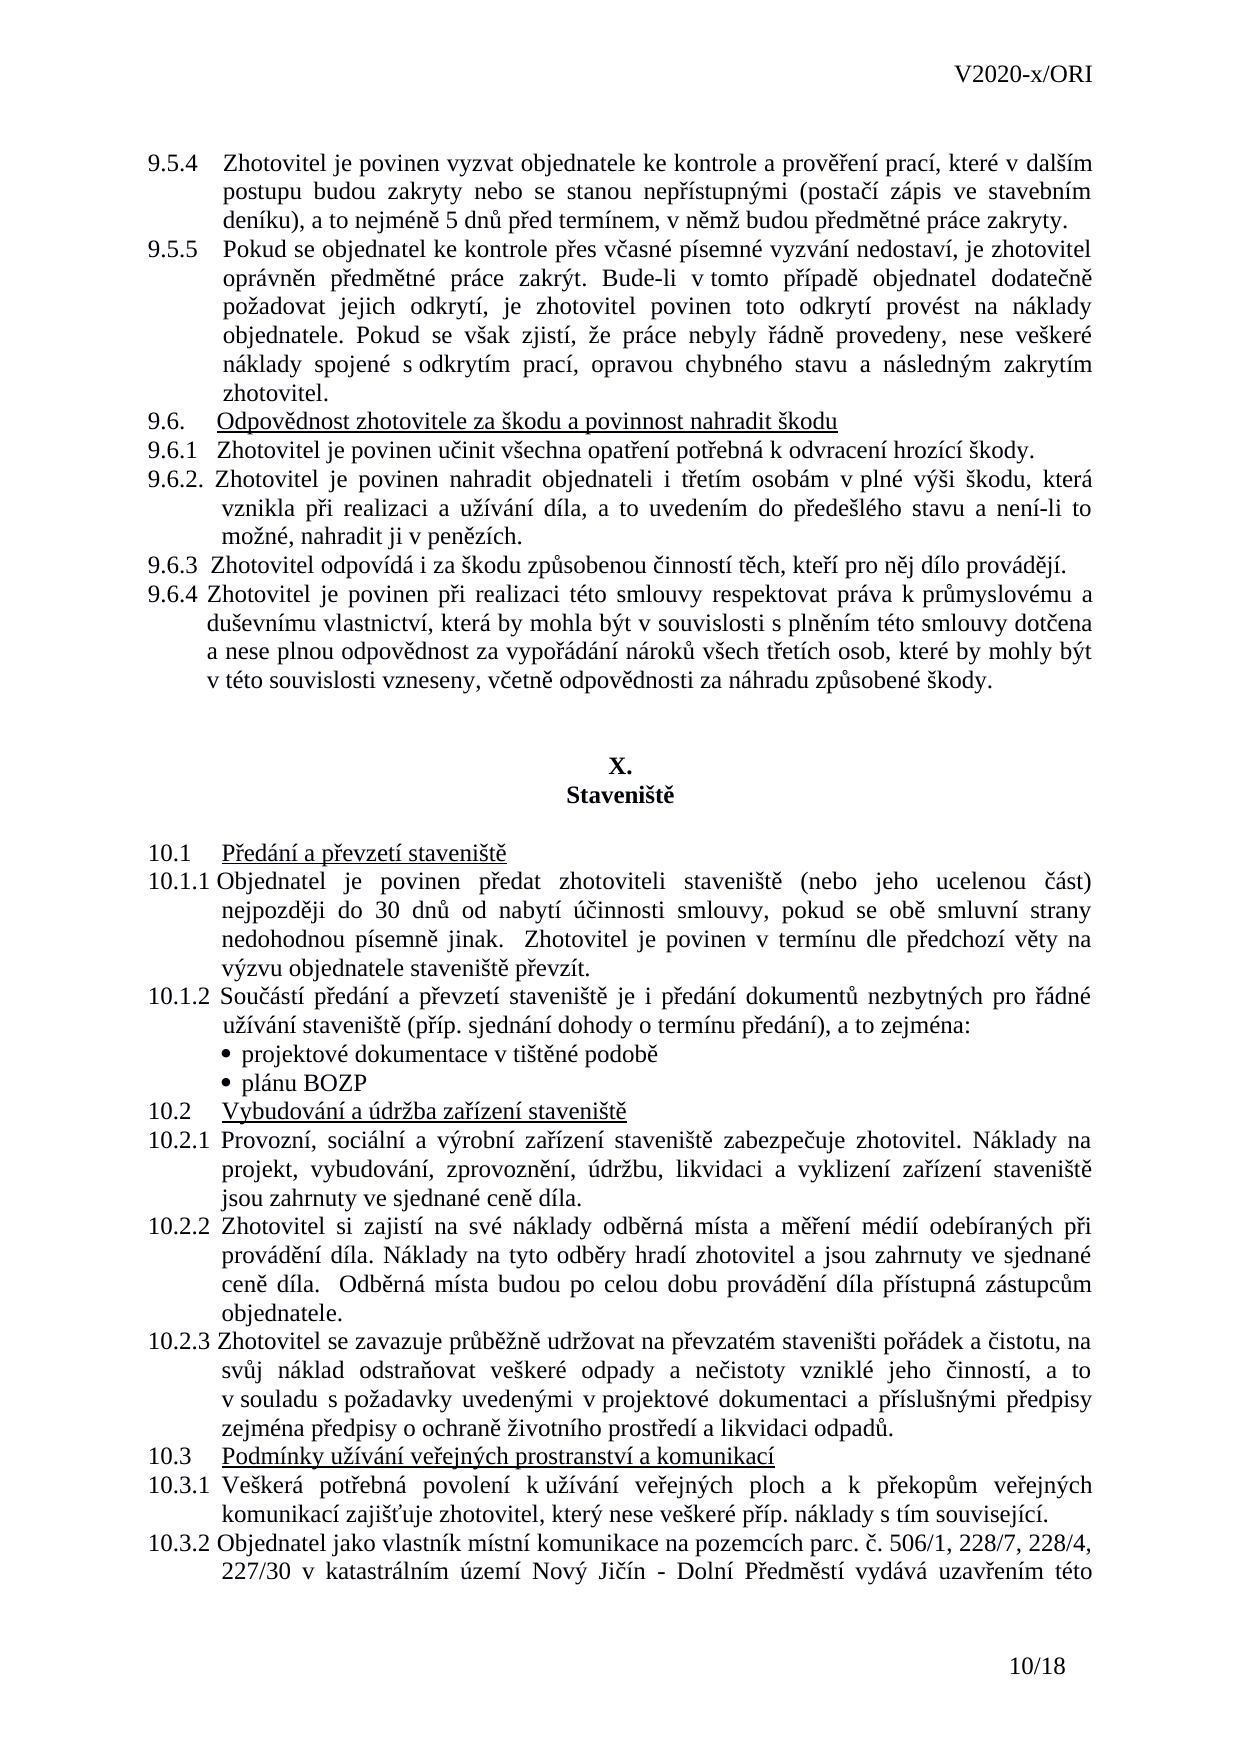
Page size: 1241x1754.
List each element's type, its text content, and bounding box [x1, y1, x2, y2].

subtitle 10.2 Vybudování a údržba zařízení staveniště [148, 1096, 1093, 1125]
subtitle 10.2.2 Zhotovitel si zajistí na své náklady odběrná místa a měření médií odebíraných při provádění díla. Náklady na tyto odběry hradí zhotovitel a jsou zahrnuty ve sjednané ceně díla. Odběrná místa budou po celou dobu provádění díla přístupná zástupcům objednatele. [148, 1211, 1093, 1326]
subtitle 10.1.1 Objednatel je povinen předat zhotoviteli staveniště (nebo jeho ucelenou část) nejpozději do 30 dnů od nabytí účinnosti smlouvy, pokud se obě smluvní strany nedohodnou písemně jinak. Zhotovitel je povinen v termínu dle předchozí věty na výzvu objednatele staveniště převzít. [148, 866, 1093, 981]
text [148, 1528, 1093, 1585]
subtitle 10.3 Podmínky užívání veřejných prostranství a komunikací [148, 1441, 1093, 1470]
text Staveniště [148, 780, 1093, 809]
subtitle 9.6.1 Zhotovitel je povinen učinit všechna opatření potřebná k odvracení hrozící škody. [148, 435, 1093, 464]
text 10.2.3 Zhotovitel se zavazuje průběžně udržovat na převzatém staveništi pořádek a čistotu, na svůj náklad odstraňovat veškeré odpady a nečistoty vzniklé jeho činností, a to v souladu s požadavky uvedenými v projektové dokumentaci a příslušnými předpisy zejména předpisy o ochraně životního prostředí a likvidaci odpadů. [148, 1326, 1093, 1441]
subtitle 10.3.1 Veškerá potřebná povolení k užívání veřejných ploch a k překopům veřejných komunikací zajišťuje zhotovitel, který nese veškeré příp. náklady s tím související. [148, 1470, 1093, 1528]
subtitle 9.6. Odpovědnost zhotovitele za škodu a povinnost nahradit škodu [148, 406, 1093, 435]
list plánu BOZP [222, 1068, 1093, 1096]
text X. [148, 751, 1093, 780]
subtitle 10.2.1 Provozní, sociální a výrobní zařízení staveniště zabezpečuje zhotovitel. Náklady na projekt, vybudování, zprovoznění, údržbu, likvidaci a vyklizení zařízení staveniště jsou zahrnuty ve sjednané ceně díla. [148, 1125, 1093, 1211]
subtitle 9.5.4 Zhotovitel je povinen vyzvat objednatele ke kontrole a prověření prací, které v dalším postupu budou zakryty nebo se stanou nepřístupnými (postačí zápis ve stavebním deníku), a to nejméně 5 dnů před termínem, v němž budou předmětné práce zakryty. [148, 148, 1093, 234]
subtitle 9.6.2. Zhotovitel je povinen nahradit objednateli i třetím osobám v plné výši škodu, která vznikla při realizaci a užívání díla, a to uvedením do předešlého stavu a není-li to možné, nahradit ji v penězích. [148, 464, 1093, 550]
text 9.6.4 Zhotovitel je povinen při realizaci této smlouvy respektovat práva k průmyslovému a duševnímu vlastnictví, která by mohla být v souvislosti s plněním této smlouvy dotčena a nese plnou odpovědnost za vypořádání nároků všech třetích osob, které by mohly být v této souvislosti vzneseny, včetně odpovědnosti za náhradu způsobené škody. [148, 579, 1093, 694]
subtitle 9.5.5 Pokud se objednatel ke kontrole přes včasné písemné vyzvání nedostaví, je zhotovitel oprávněn předmětné práce zakrýt. Bude-li v tomto případě objednatel dodatečně požadovat jejich odkrytí, je zhotovitel povinen toto odkrytí provést na náklady objednatele. Pokud se však zjistí, že práce nebyly řádně provedeny, nese veškeré náklady spojené s odkrytím prací, opravou chybného stavu a následným zakrytím zhotovitel. [148, 234, 1093, 406]
subtitle 10.1 Předání a převzetí staveniště [148, 838, 1093, 866]
list projektové dokumentace v tištěné podobě [222, 1039, 1093, 1068]
subtitle 9.6.3 Zhotovitel odpovídá i za škodu způsobenou činností těch, kteří pro něj dílo provádějí. [148, 550, 1093, 579]
subtitle 10.1.2 Součástí předání a převzetí staveniště je i předání dokumentů nezbytných pro řádné užívání staveniště (příp. sjednání dohody o termínu předání), a to zejména: [148, 981, 1093, 1039]
